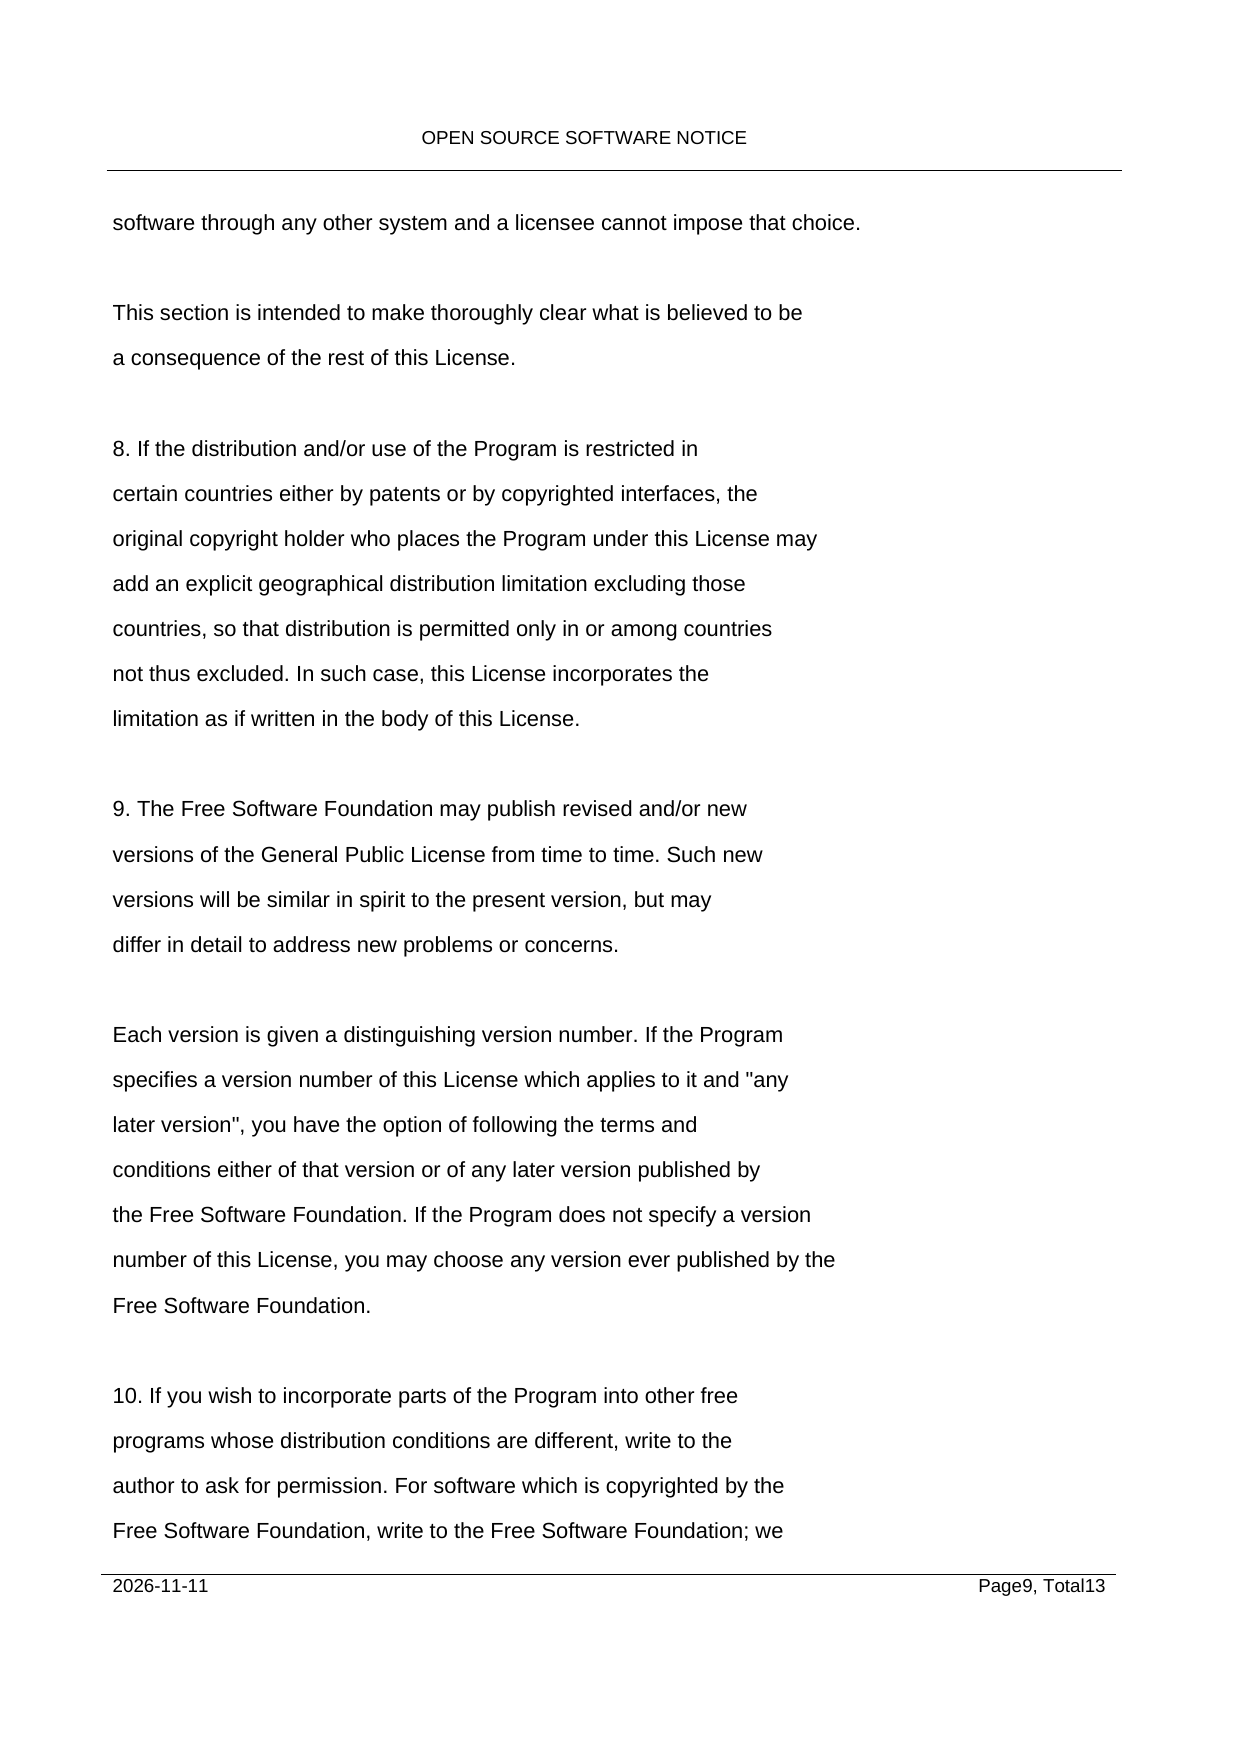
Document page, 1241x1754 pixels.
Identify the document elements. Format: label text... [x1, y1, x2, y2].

text not thus excluded. In such case, this License incorporates the [112, 657, 1128, 690]
text versions will be similar in spirit to the present version, but may [112, 883, 1128, 915]
text Free Software Foundation. [112, 1289, 1128, 1321]
text number of this License, you may choose any version ever published by the [112, 1244, 1128, 1276]
text This section is intended to make thoroughly clear what is believed to be [112, 297, 1128, 329]
text versions of the General Public License from time to time. Such new [112, 838, 1128, 870]
text Free Software Foundation, write to the Free Software Foundation; we [112, 1514, 1128, 1547]
text the Free Software Foundation. If the Program does not specify a version [112, 1199, 1128, 1231]
text Each version is given a distinguishing version number. If the Program [112, 1018, 1128, 1051]
text 8. If the distribution and/or use of the Program is restricted in [112, 432, 1128, 464]
text differ in detail to address new problems or concerns. [112, 928, 1128, 961]
text author to ask for permission. For software which is copyrighted by the [112, 1469, 1128, 1502]
text conditions either of that version or of any later version published by [112, 1153, 1128, 1186]
text certain countries either by patents or by copyrighted interfaces, the [112, 477, 1128, 509]
text countries, so that distribution is permitted only in or among countries [112, 612, 1128, 645]
text software through any other system and a licensee cannot impose that choice. [112, 206, 1128, 239]
text original copyright holder who places the Program under this License may [112, 522, 1128, 554]
text later version", you have the option of following the terms and [112, 1108, 1128, 1141]
text specifies a version number of this License which applies to it and "any [112, 1063, 1128, 1096]
text programs whose distribution conditions are different, write to the [112, 1424, 1128, 1457]
text add an explicit geographical distribution limitation excluding those [112, 567, 1128, 600]
text limitation as if written in the body of this License. [112, 702, 1128, 735]
text a consequence of the rest of this License. [112, 342, 1128, 374]
text 9. The Free Software Foundation may publish revised and/or new [112, 793, 1128, 825]
text 10. If you wish to incorporate parts of the Program into other free [112, 1379, 1128, 1412]
